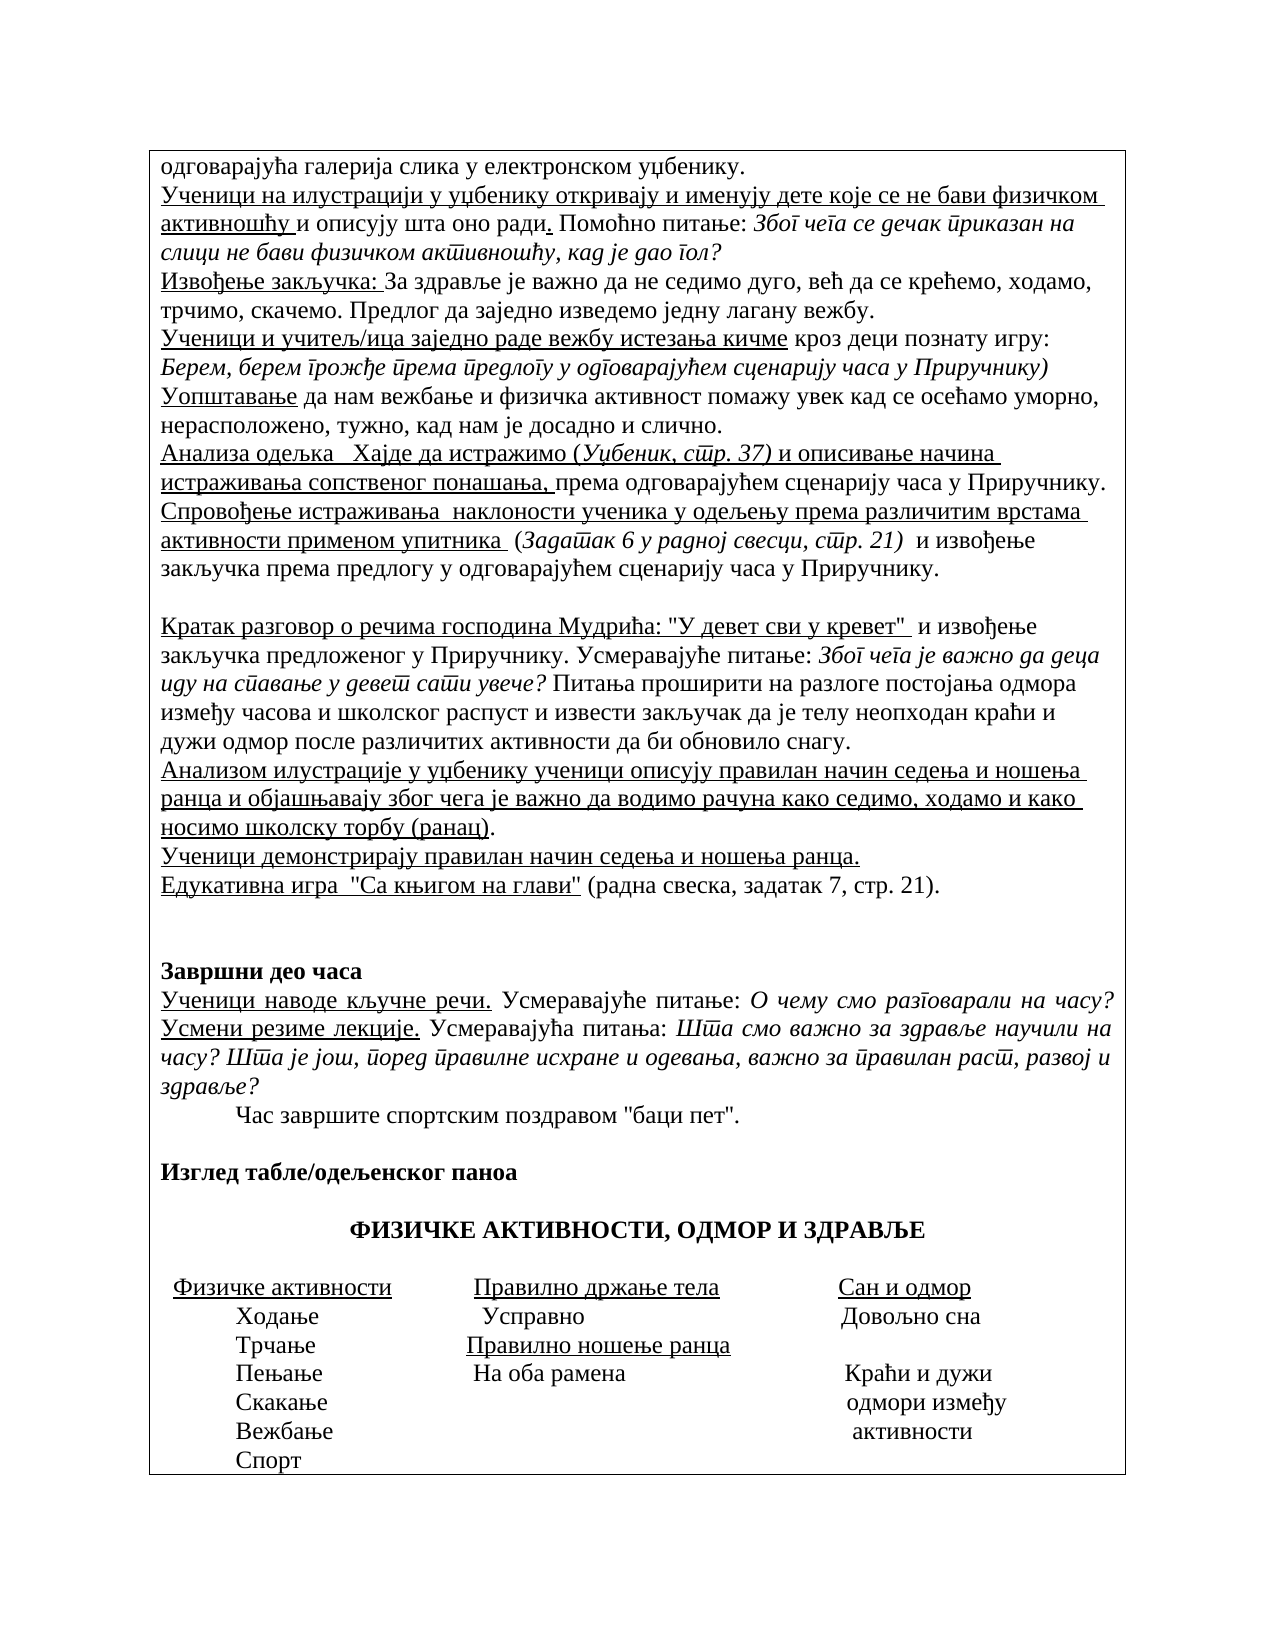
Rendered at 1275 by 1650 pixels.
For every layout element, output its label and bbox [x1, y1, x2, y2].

table_cell [150, 151, 1125, 1473]
